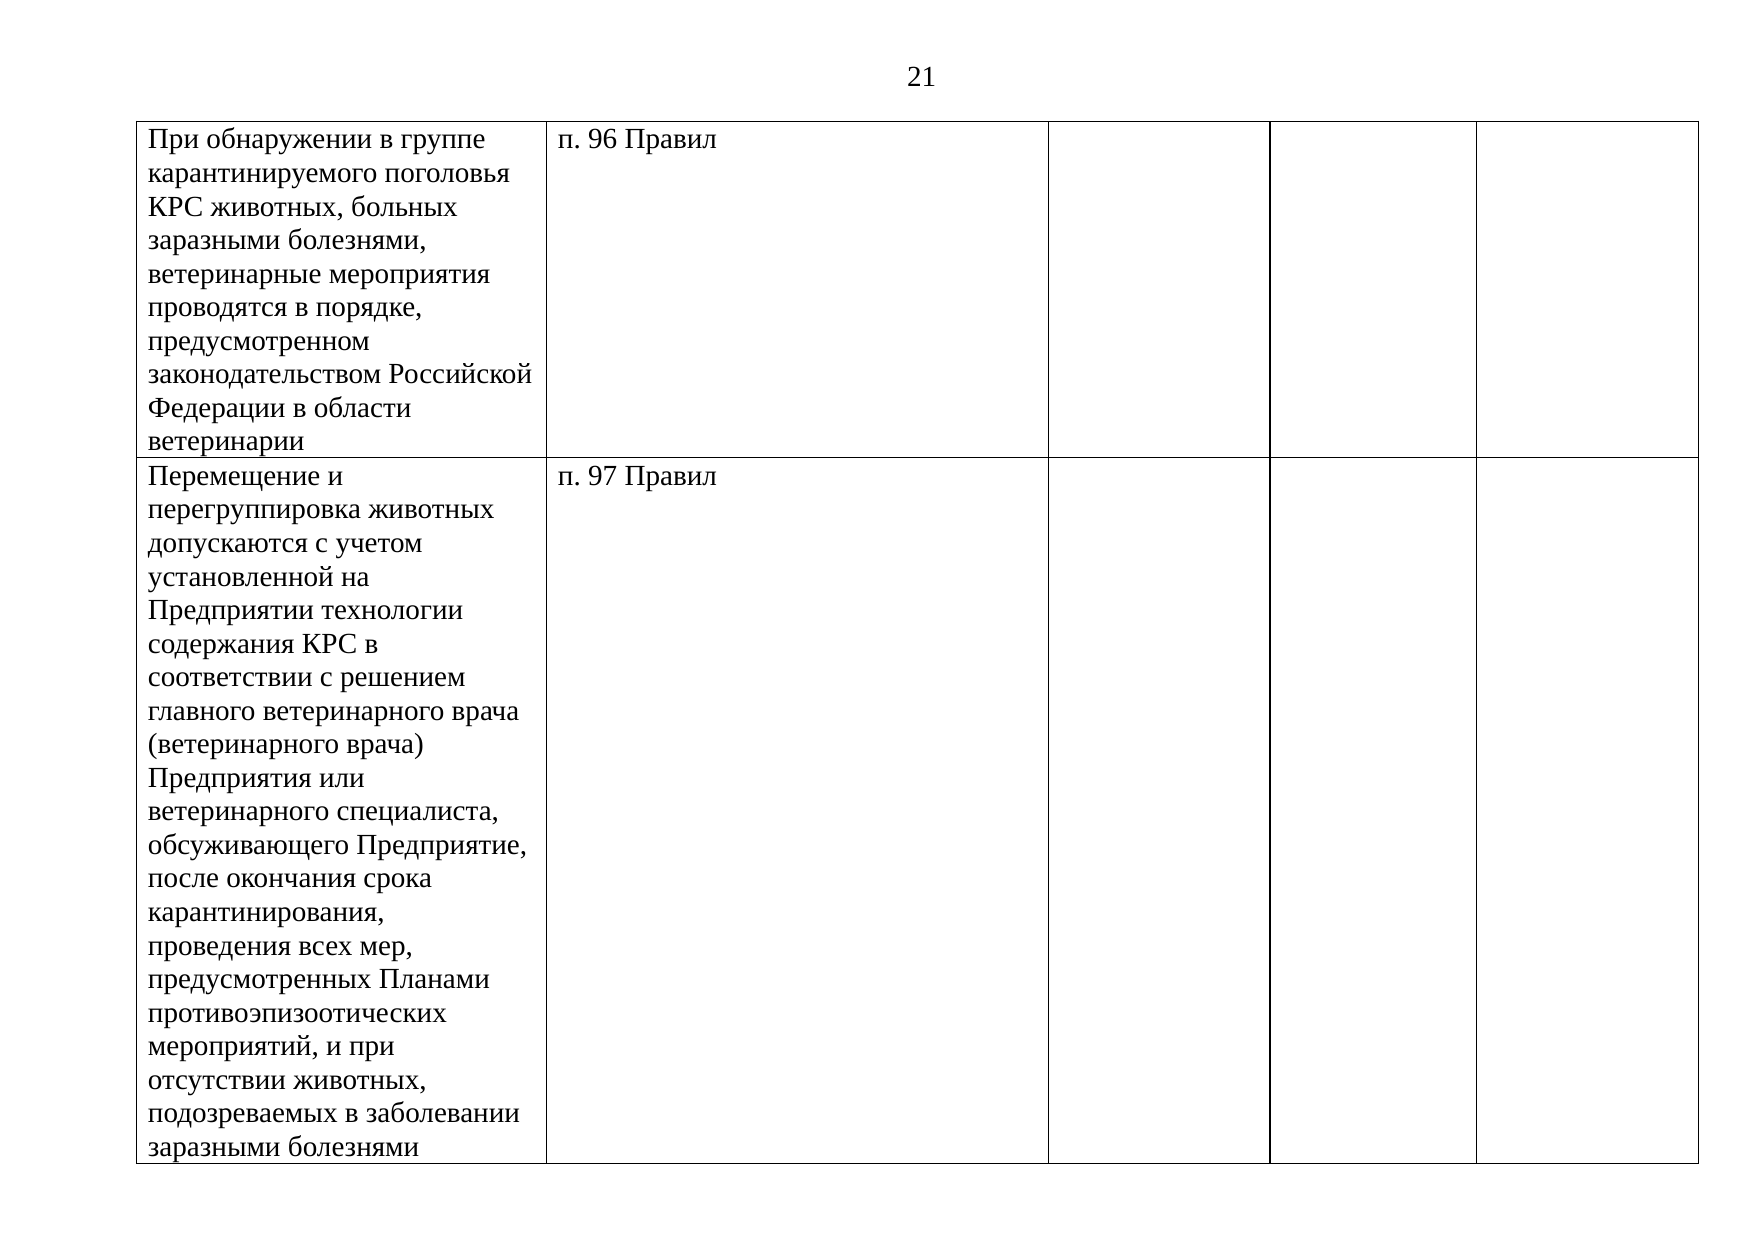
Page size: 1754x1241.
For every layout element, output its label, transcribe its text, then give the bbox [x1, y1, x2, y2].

table_cell [1271, 122, 1476, 457]
table_cell [1049, 458, 1269, 1162]
table_cell п. 96 Правил [547, 122, 1048, 457]
table_cell [1271, 458, 1476, 1162]
table_cell [1477, 122, 1698, 457]
table_cell Перемещение и перегруппировка животных допускаются с учетом установленной на Предприятии технологии содержания КРС в соответствии с решением главного ветеринарного врача (ветеринарного врача) Предприятия или ветеринарного специалиста, обсуживающего Предприятие, после окончания срока карантинирования, проведения всех мер, предусмотренных Планами противоэпизоотических мероприятий, и при отсутствии животных, подозреваемых в заболевании заразными болезнями [137, 458, 546, 1162]
table_cell При обнаружении в группе карантинируемого поголовья КРС животных, больных заразными болезнями, ветеринарные мероприятия проводятся в порядке, предусмотренном законодательством Российской Федерации в области ветеринарии [137, 122, 546, 457]
table_cell [1477, 458, 1698, 1162]
table_cell п. 97 Правил [547, 458, 1048, 1162]
table_cell [1049, 122, 1269, 457]
